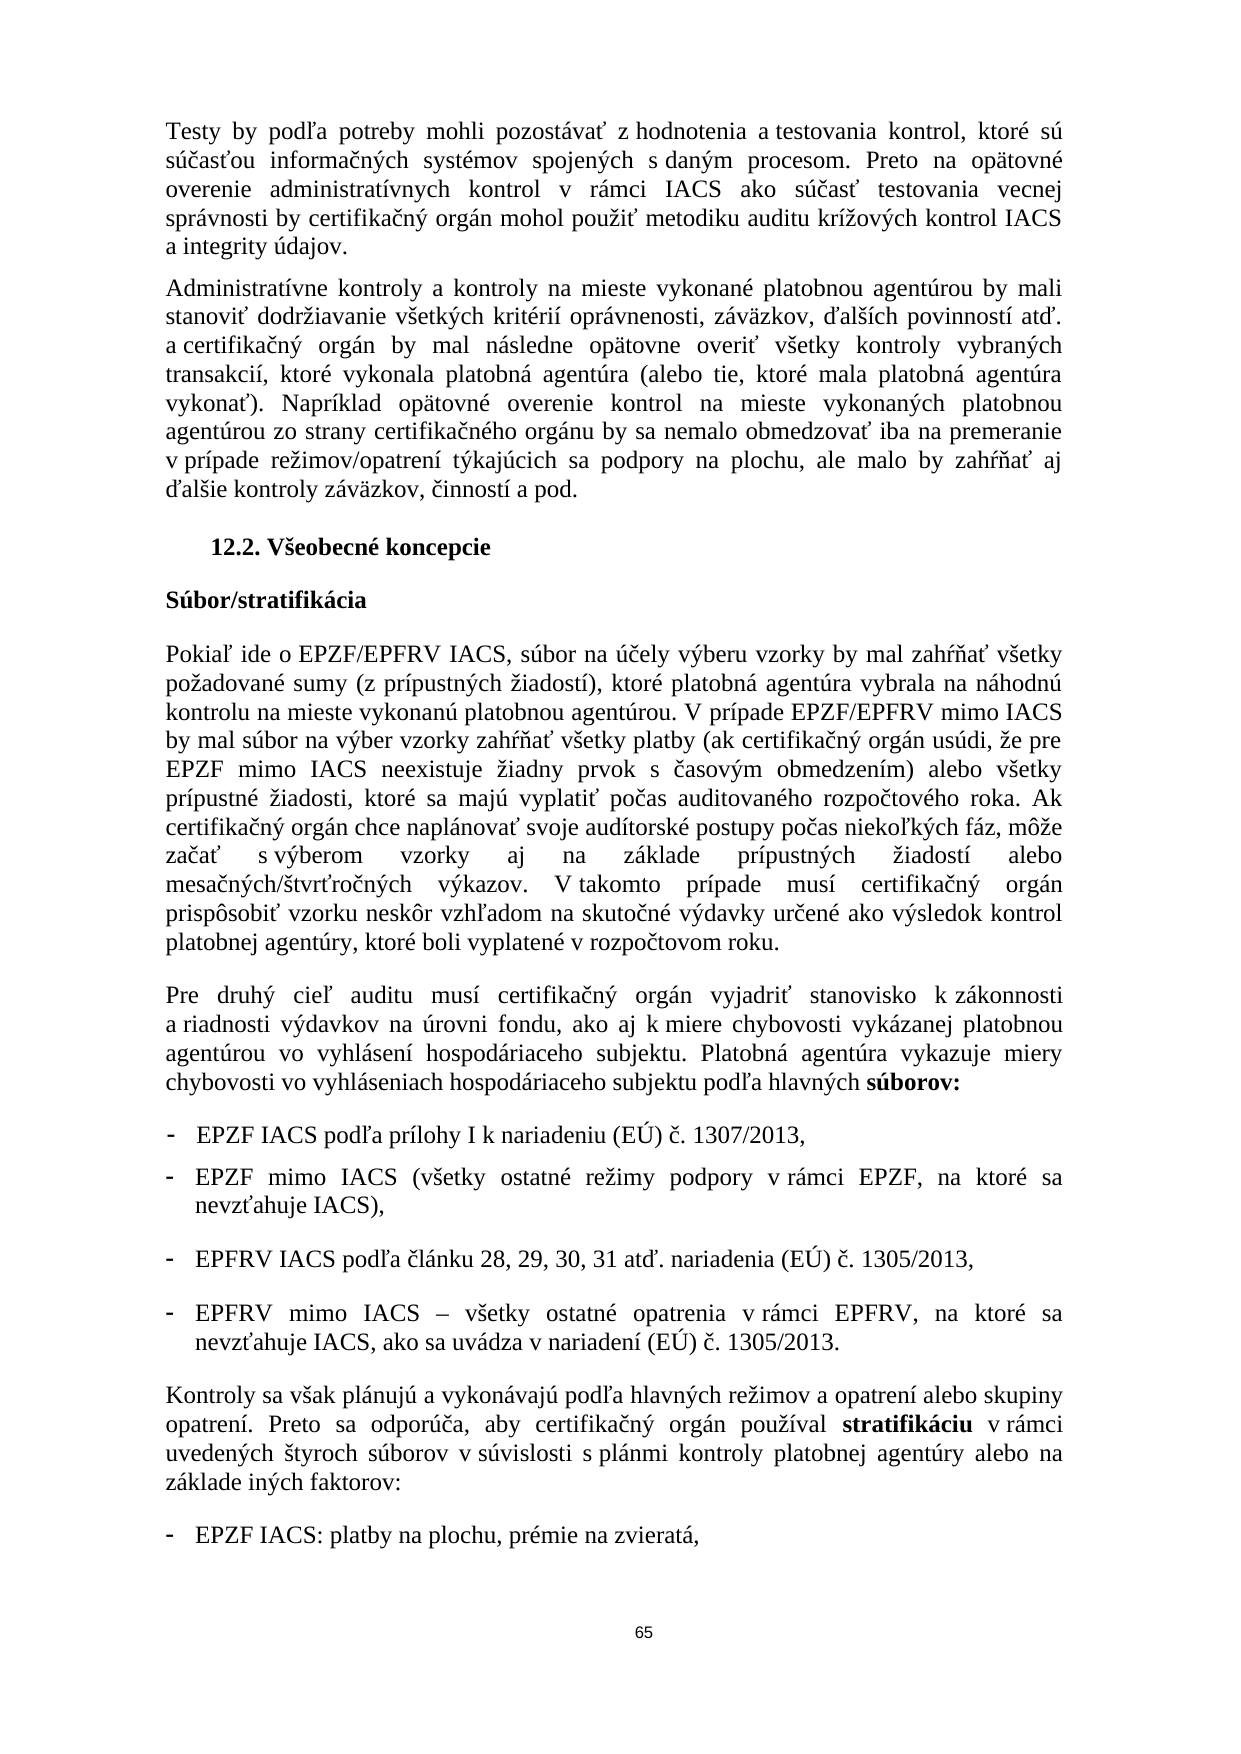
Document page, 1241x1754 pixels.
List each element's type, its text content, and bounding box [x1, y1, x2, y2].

list EPZF IACS: platby na plochu, prémie na zvieratá, [165, 1521, 1063, 1549]
list EPFRV mimo IACS – všetky ostatné opatrenia v rámci EPFRV, na ktoré sa nevzťahuje IACS, ako sa uvádza v nariadení (EÚ) č. 1305/2013. [165, 1298, 1063, 1356]
text Administratívne kontroly a kontroly na mieste vykonané platobnou agentúrou by mali stanoviť dodržiavanie všetkých kritérií oprávnenosti, záväzkov, ďalších povinností atď. a certifikačný orgán by mal následne opätovne overiť všetky kontroly vybraných transakcií, ktoré vykonala platobná agentúra (alebo tie, ktoré mala platobná agentúra vykonať). Napríklad opätovné overenie kontrol na mieste vykonaných platobnou agentúrou zo strany certifikačného orgánu by sa nemalo obmedzovať iba na premeranie v prípade režimov/opatrení týkajúcich sa podpory na plochu, ale malo by zahŕňať aj ďalšie kontroly záväzkov, činností a pod. [165, 273, 1063, 503]
subtitle 12.2. Všeobecné koncepcie [210, 532, 1063, 561]
text Testy by podľa potreby mohli pozostávať z hodnotenia a testovania kontrol, ktoré sú súčasťou informačných systémov spojených s daným procesom. Preto na opätovné overenie administratívnych kontrol v rámci IACS ako súčasť testovania vecnej správnosti by certifikačný orgán mohol použiť metodiku auditu krížových kontrol IACS a integrity údajov. [165, 116, 1063, 260]
text Kontroly sa však plánujú a vykonávajú podľa hlavných režimov a opatrení alebo skupiny opatrení. Preto sa odporúča, aby certifikačný orgán používal stratifikáciu v rámci uvedených štyroch súborov v súvislosti s plánmi kontroly platobnej agentúry alebo na základe iných faktorov: [165, 1381, 1063, 1496]
list EPZF mimo IACS (všetky ostatné režimy podpory v rámci EPZF, na ktoré sa nevzťahuje IACS), [165, 1162, 1063, 1219]
text Pre druhý cieľ auditu musí certifikačný orgán vyjadriť stanovisko k zákonnosti a riadnosti výdavkov na úrovni fondu, ako aj k miere chybovosti vykázanej platobnou agentúrou vo vyhlásení hospodáriaceho subjektu. Platobná agentúra vykazuje miery chybovosti vo vyhláseniach hospodáriaceho subjektu podľa hlavných súborov: [165, 981, 1063, 1096]
list EPZF IACS podľa prílohy I k nariadeniu (EÚ) č. 1307/2013, [167, 1121, 1063, 1149]
text Pokiaľ ide o EPZF/EPFRV IACS, súbor na účely výberu vzorky by mal zahŕňať všetky požadované sumy (z prípustných žiadostí), ktoré platobná agentúra vybrala na náhodnú kontrolu na mieste vykonanú platobnou agentúrou. V prípade EPZF/EPFRV mimo IACS by mal súbor na výber vzorky zahŕňať všetky platby (ak certifikačný orgán usúdi, že pre EPZF mimo IACS neexistuje žiadny prvok s časovým obmedzením) alebo všetky prípustné žiadosti, ktoré sa majú vyplatiť počas auditovaného rozpočtového roka. Ak certifikačný orgán chce naplánovať svoje audítorské postupy počas niekoľkých fáz, môže začať s výberom vzorky aj na základe prípustných žiadostí alebo mesačných/štvrťročných výkazov. V takomto prípade musí certifikačný orgán prispôsobiť vzorku neskôr vzhľadom na skutočné výdavky určené ako výsledok kontrol platobnej agentúry, ktoré boli vyplatené v rozpočtovom roku. [165, 639, 1063, 956]
text Súbor/stratifikácia [165, 586, 1063, 614]
list EPFRV IACS podľa článku 28, 29, 30, 31 atď. nariadenia (EÚ) č. 1305/2013, [165, 1244, 1063, 1273]
